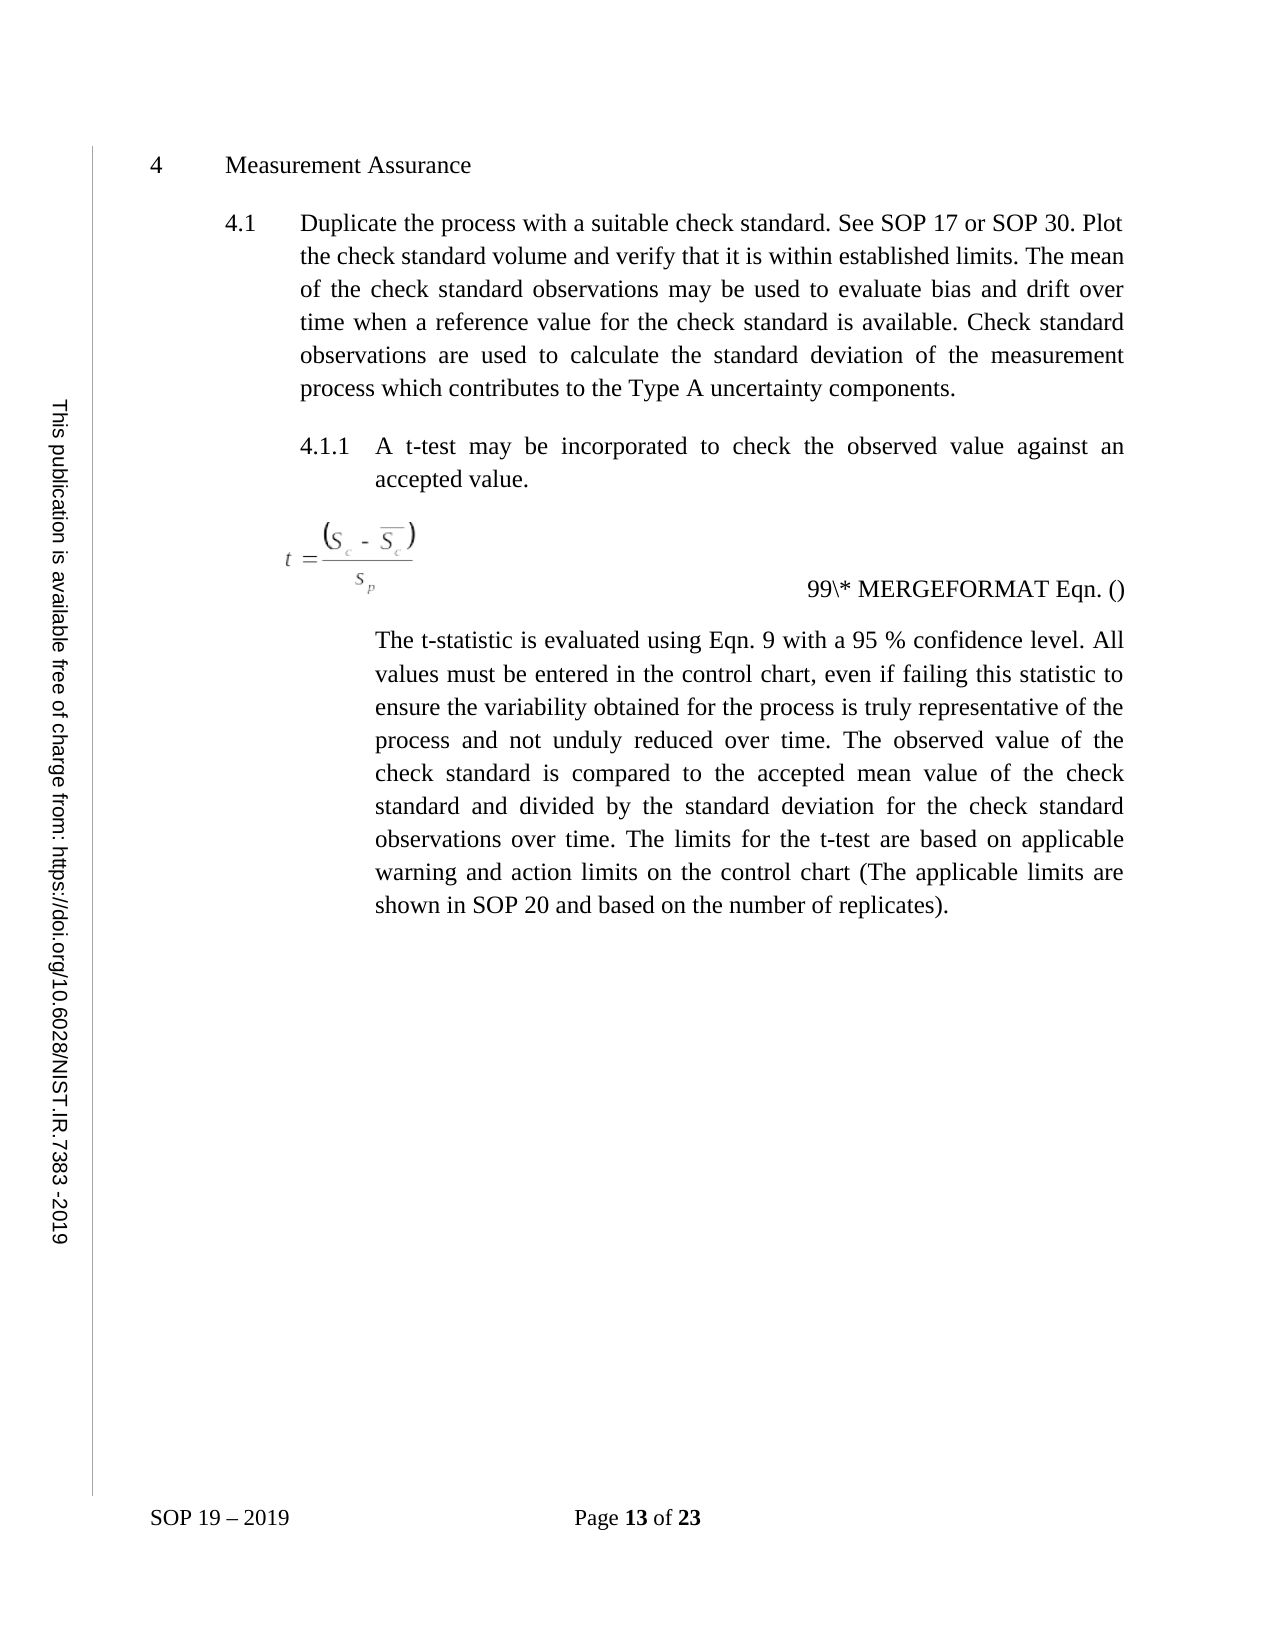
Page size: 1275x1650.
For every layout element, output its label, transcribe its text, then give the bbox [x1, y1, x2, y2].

subtitle Duplicate the process with a suitable check standard. See SOP 17 or SOP 30. Plot the check standard volume and verify that it is within established limits. The mean of the check standard observations may be used to evaluate bias and drift over time when a reference value for the check standard is available. Check standard observations are used to calculate the standard deviation of the measurement process which contributes to the Type A uncertainty components. [225, 208, 1125, 402]
subtitle A t-test may be incorporated to check the observed value against an accepted value. [300, 431, 1125, 493]
text The t-statistic is evaluated using Eqn. 9 with a 95 % confidence level. All values must be entered in the control chart, even if failing this statistic to ensure the variability obtained for the process is truly representative of the process and not unduly reduced over time. The observed value of the check standard is compared to the accepted mean value of the check standard and divided by the standard deviation for the check standard observations over time. The limits for the t-test are based on applicable warning and action limits on the control chart (The applicable limits are shown in SOP 20 and based on the number of replicates). [375, 626, 1125, 918]
subtitle Measurement Assurance [150, 150, 1125, 179]
